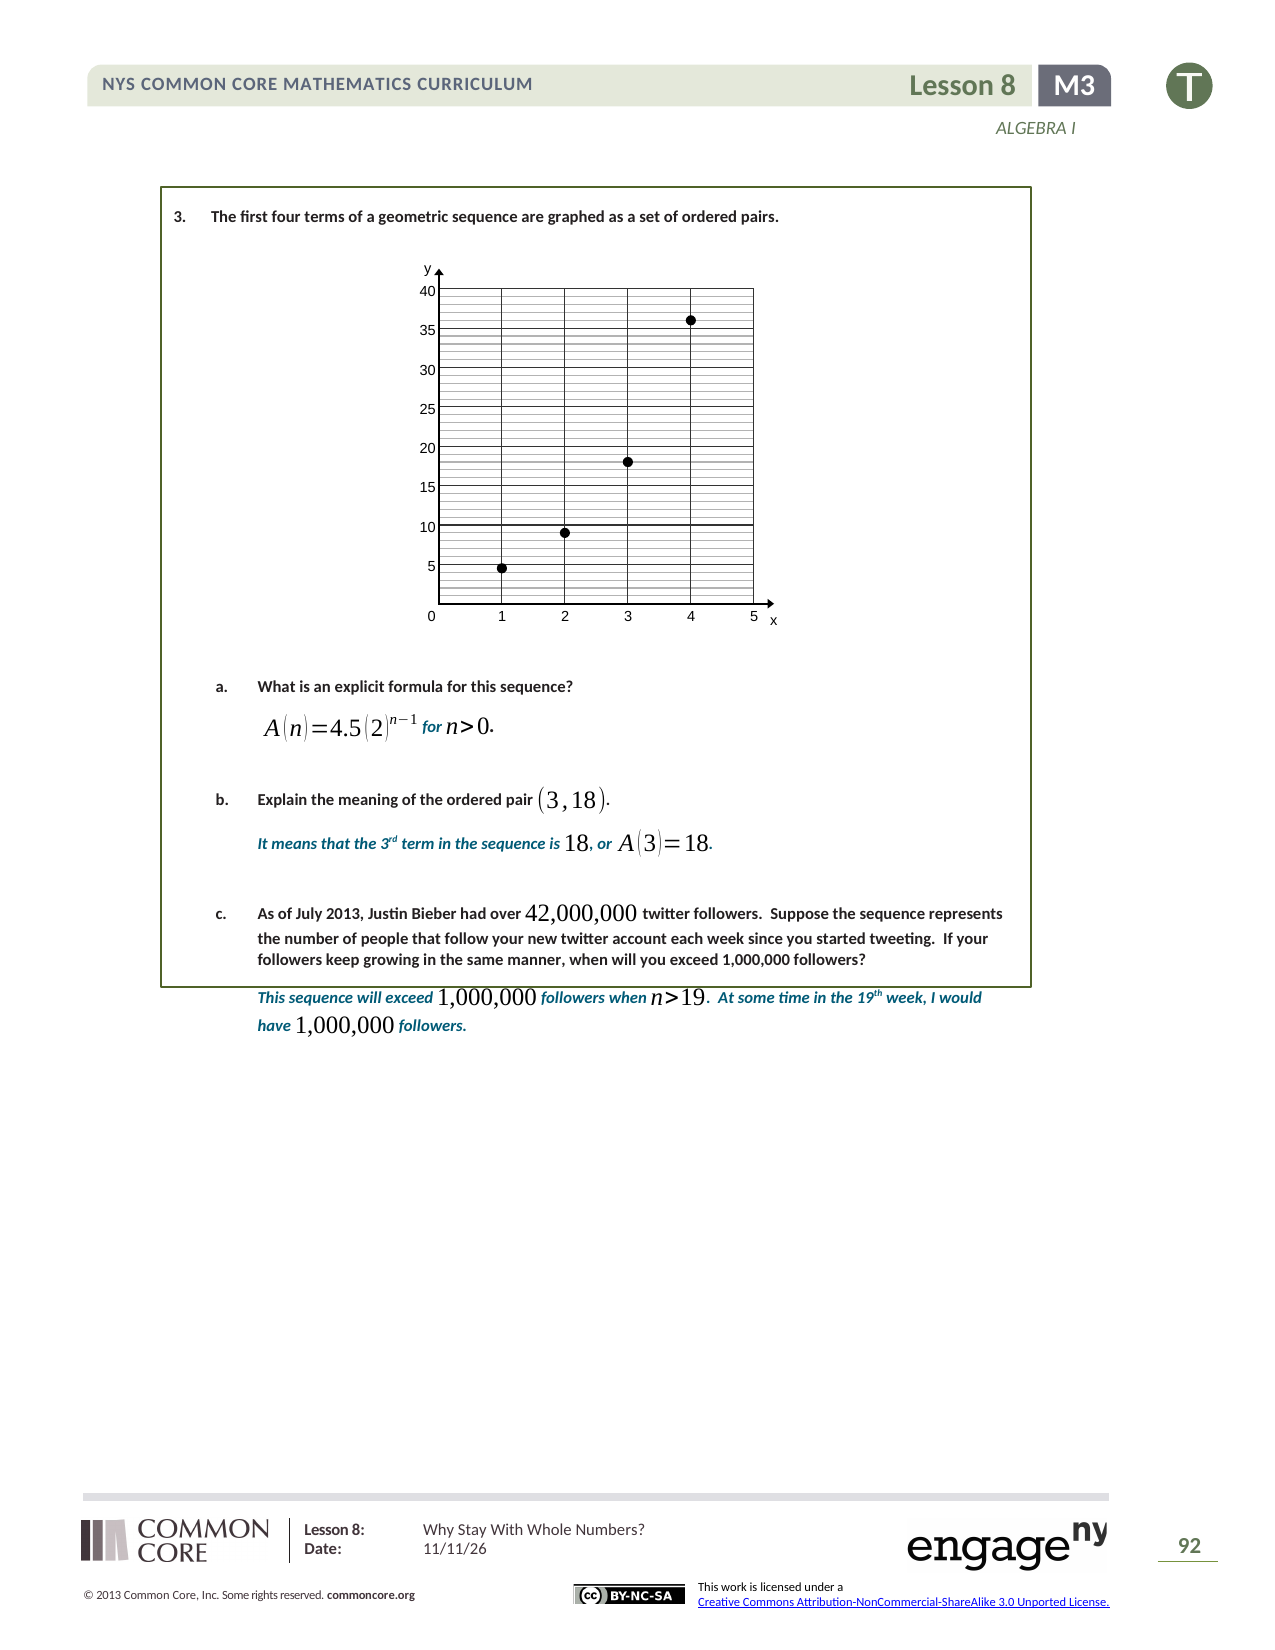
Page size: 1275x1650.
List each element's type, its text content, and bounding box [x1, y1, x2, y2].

text for . [261, 710, 1018, 743]
list Explain the meaning of the ordered pair . [215, 785, 1018, 815]
picture [906, 1518, 1107, 1573]
text This sequence will exceed followers when . At some time in the 19th week, I would have followers. [257, 988, 1018, 1039]
list What is an explicit formula for this sequence? [215, 676, 1018, 696]
text It means that the 3rd term in the sequence is , or . [197, 828, 1018, 859]
list The first four terms of a geometric sequence are graphed as a set of ordered pairs. [173, 206, 1018, 227]
picture [81, 1517, 269, 1562]
picture [572, 1584, 685, 1604]
list As of July 2013, Justin Bieber had over twitter followers. Suppose the sequence represents the number of people that follow your new twitter account each week since you started tweeting. If your followers keep growing in the same manner, when will you exceed 1,000,000 followers? [215, 900, 1018, 970]
